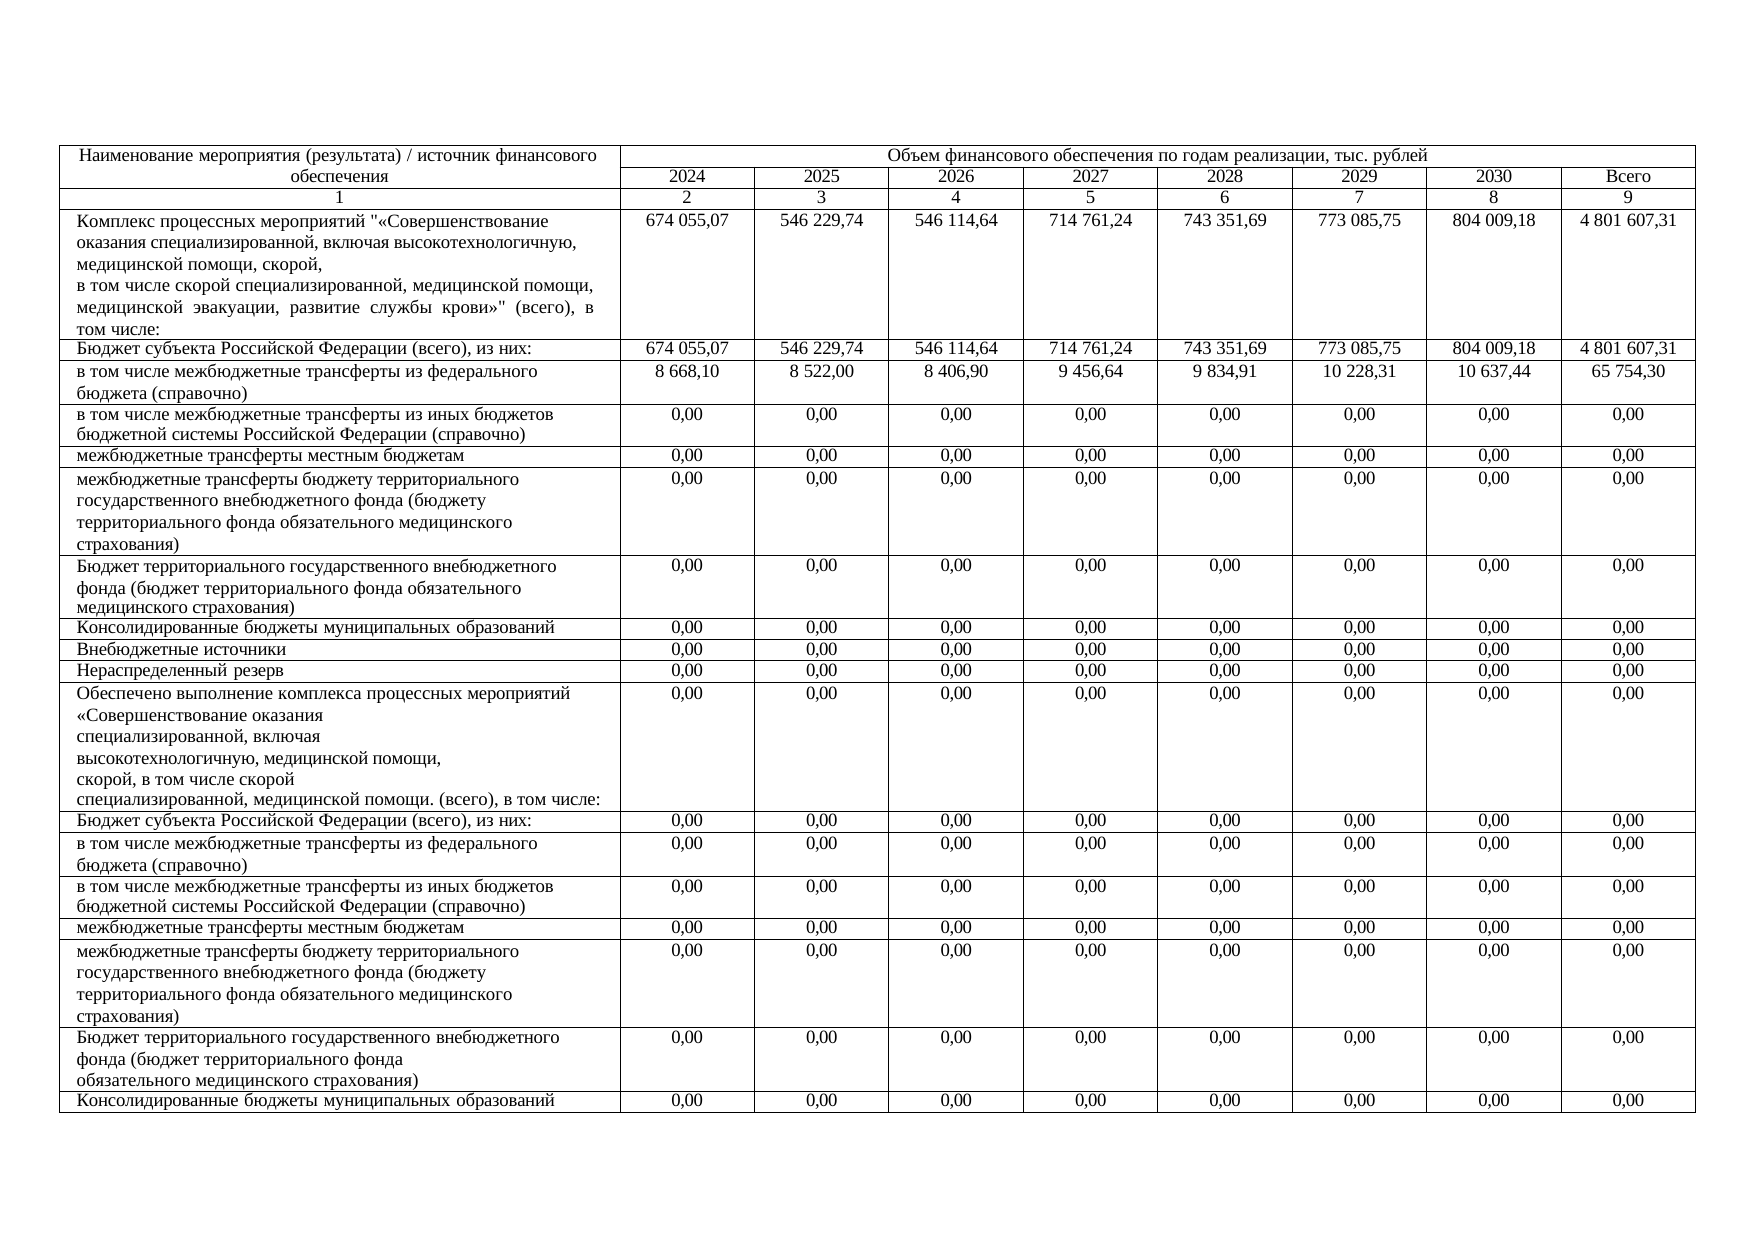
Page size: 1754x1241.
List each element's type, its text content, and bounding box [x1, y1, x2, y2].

table_cell в том числе межбюджетные трансферты из федерального бюджета (справочно) [60, 833, 620, 876]
table_cell 0,00 [889, 468, 1023, 554]
table_cell 0,00 [621, 661, 754, 682]
table_cell 0,00 [755, 919, 888, 939]
table_cell 0,00 [1158, 833, 1292, 876]
table_cell в том числе межбюджетные трансферты из иных бюджетов бюджетной системы Российской Федерации (справочно) [60, 405, 620, 446]
table_cell 8 522,00 [755, 361, 888, 404]
table_cell 1 [60, 189, 620, 209]
table_cell 0,00 [889, 447, 1023, 467]
table_cell 0,00 [1427, 683, 1561, 811]
table_cell 0,00 [1158, 447, 1292, 467]
table_cell 714 761,24 [1024, 340, 1157, 360]
table_cell 0,00 [1024, 556, 1157, 618]
table_cell обеспечения [60, 167, 620, 188]
table_cell 0,00 [1293, 640, 1426, 660]
table_cell 0,00 [755, 556, 888, 618]
table_cell межбюджетные трансферты бюджету территориального государственного внебюджетного фонда (бюджету территориального фонда обязательного медицинского страхования) [60, 468, 620, 554]
table_cell 0,00 [1427, 447, 1561, 467]
table_cell 0,00 [1562, 1092, 1695, 1112]
table_cell 0,00 [1024, 919, 1157, 939]
table_cell 0,00 [755, 640, 888, 660]
table_cell 4 [889, 189, 1023, 209]
table_cell 0,00 [889, 405, 1023, 446]
table_cell 0,00 [1427, 833, 1561, 876]
table_cell 8 406,90 [889, 361, 1023, 404]
table_cell 0,00 [1562, 940, 1695, 1026]
table_cell 0,00 [1562, 405, 1695, 446]
table_cell 0,00 [1024, 619, 1157, 639]
table_cell 0,00 [1562, 877, 1695, 918]
table_cell Бюджет территориального государственного внебюджетного фонда (бюджет территориального фонда обязательного медицинского страхования) [60, 556, 620, 618]
table_cell 0,00 [1158, 1028, 1292, 1091]
table_cell 0,00 [621, 833, 754, 876]
table_cell Всего [1562, 168, 1695, 188]
table_cell Обеспечено выполнение комплекса процессных мероприятий «Совершенствование оказания специализированной, включая высокотехнологичную, медицинской помощи, скорой, в том числе скорой специализированной, медицинской помощи. (всего), в том числе: [60, 683, 620, 811]
table_cell 0,00 [1427, 877, 1561, 918]
table_cell 0,00 [1158, 940, 1292, 1026]
table_cell 0,00 [1293, 877, 1426, 918]
table_cell 10 637,44 [1427, 361, 1561, 404]
table_cell 0,00 [889, 661, 1023, 682]
table_cell 0,00 [889, 919, 1023, 939]
table_cell 0,00 [1562, 661, 1695, 682]
table_header Наименование мероприятия (результата) / источник финансового [60, 146, 620, 167]
table_cell 0,00 [1562, 812, 1695, 832]
table_cell 0,00 [621, 1092, 754, 1112]
table_cell 0,00 [1024, 940, 1157, 1026]
table_cell в том числе межбюджетные трансферты из федерального бюджета (справочно) [60, 361, 620, 404]
table_cell 0,00 [621, 619, 754, 639]
table_cell 0,00 [889, 619, 1023, 639]
table_cell 0,00 [1293, 919, 1426, 939]
table_cell 0,00 [1427, 619, 1561, 639]
table_cell 9 834,91 [1158, 361, 1292, 404]
table_cell 0,00 [1158, 468, 1292, 554]
table_cell 0,00 [1293, 556, 1426, 618]
table_cell 0,00 [1427, 1092, 1561, 1112]
table_cell 0,00 [1562, 556, 1695, 618]
table_cell 0,00 [1427, 940, 1561, 1026]
table_cell 6 [1158, 189, 1292, 209]
table_cell 0,00 [889, 1092, 1023, 1112]
table_cell 674 055,07 [621, 210, 754, 339]
table_cell Комплекс процессных мероприятий "«Совершенствование оказания специализированной, включая высокотехнологичную, медицинской помощи, скорой, в том числе скорой специализированной, медицинской помощи, медицинской эвакуации, развитие службы крови»" (всего), в том числе: [60, 210, 620, 339]
table_cell Консолидированные бюджеты муниципальных образований [60, 1092, 620, 1112]
table_cell Внебюджетные источники [60, 640, 620, 660]
table_cell 0,00 [621, 919, 754, 939]
table_cell 0,00 [621, 556, 754, 618]
table_cell 0,00 [755, 940, 888, 1026]
table_cell 3 [755, 189, 888, 209]
table_cell 0,00 [621, 877, 754, 918]
table_cell Нераспределенный резерв [60, 661, 620, 682]
table_cell 10 228,31 [1293, 361, 1426, 404]
table_cell 546 114,64 [889, 210, 1023, 339]
table_cell 0,00 [889, 556, 1023, 618]
table_cell 0,00 [889, 812, 1023, 832]
table_cell 0,00 [1293, 447, 1426, 467]
table_cell Консолидированные бюджеты муниципальных образований [60, 619, 620, 639]
table_cell 0,00 [621, 447, 754, 467]
table_cell 0,00 [755, 1028, 888, 1091]
table_cell 0,00 [755, 447, 888, 467]
table_cell 0,00 [621, 683, 754, 811]
table_cell 0,00 [889, 877, 1023, 918]
table_cell 0,00 [1562, 683, 1695, 811]
table_cell 0,00 [1158, 919, 1292, 939]
table_cell 0,00 [1562, 1028, 1695, 1091]
table_cell Бюджет территориального государственного внебюджетного фонда (бюджет территориального фонда обязательного медицинского страхования) [60, 1028, 620, 1091]
table_cell 804 009,18 [1427, 210, 1561, 339]
table_cell 773 085,75 [1293, 340, 1426, 360]
table_cell 674 055,07 [621, 340, 754, 360]
table_cell 0,00 [755, 661, 888, 682]
table_cell 0,00 [1024, 405, 1157, 446]
table_cell 0,00 [1293, 940, 1426, 1026]
table_cell 2027 [1024, 168, 1157, 188]
table_cell 743 351,69 [1158, 210, 1292, 339]
table_cell 0,00 [1024, 877, 1157, 918]
table_cell 0,00 [1562, 919, 1695, 939]
table_cell 0,00 [755, 405, 888, 446]
table_cell 0,00 [1427, 556, 1561, 618]
table_cell 9 [1562, 189, 1695, 209]
table_cell 0,00 [1562, 833, 1695, 876]
table_cell 8 [1427, 189, 1561, 209]
table_cell 0,00 [755, 812, 888, 832]
table_cell 0,00 [1158, 661, 1292, 682]
table_cell 0,00 [755, 683, 888, 811]
table_header Объем финансового обеспечения по годам реализации, тыс. рублей [621, 146, 1695, 167]
table_cell 0,00 [1293, 1028, 1426, 1091]
table_cell 546 114,64 [889, 340, 1023, 360]
table_cell 0,00 [1024, 640, 1157, 660]
table_cell 0,00 [1562, 640, 1695, 660]
table_cell 0,00 [1293, 1092, 1426, 1112]
table_cell 0,00 [889, 683, 1023, 811]
table_cell 0,00 [621, 812, 754, 832]
table_cell 0,00 [1158, 1092, 1292, 1112]
table_cell 0,00 [1293, 405, 1426, 446]
table_cell 0,00 [1158, 877, 1292, 918]
table_cell 0,00 [1293, 661, 1426, 682]
table_cell 0,00 [1427, 468, 1561, 554]
table_cell 0,00 [1024, 833, 1157, 876]
table_cell 2024 [621, 168, 754, 188]
table_cell 9 456,64 [1024, 361, 1157, 404]
table_cell 0,00 [1427, 919, 1561, 939]
table_cell 2 [621, 189, 754, 209]
table_cell 0,00 [1158, 812, 1292, 832]
table_cell 0,00 [1427, 661, 1561, 682]
table_cell 7 [1293, 189, 1426, 209]
table_cell 0,00 [1024, 683, 1157, 811]
table_cell 0,00 [1293, 683, 1426, 811]
table_cell 4 801 607,31 [1562, 210, 1695, 339]
table_cell 0,00 [755, 468, 888, 554]
table_cell 0,00 [621, 640, 754, 660]
table_cell 0,00 [1158, 405, 1292, 446]
table_cell 0,00 [1158, 619, 1292, 639]
table_cell Бюджет субъекта Российской Федерации (всего), из них: [60, 812, 620, 832]
table_cell 0,00 [1562, 619, 1695, 639]
table_cell 65 754,30 [1562, 361, 1695, 404]
table_cell Бюджет субъекта Российской Федерации (всего), из них: [60, 340, 620, 360]
table_cell 0,00 [621, 405, 754, 446]
table_cell 0,00 [1427, 640, 1561, 660]
table_cell 0,00 [1158, 556, 1292, 618]
table_cell 546 229,74 [755, 210, 888, 339]
table_cell 8 668,10 [621, 361, 754, 404]
table_cell 5 [1024, 189, 1157, 209]
table_cell 773 085,75 [1293, 210, 1426, 339]
table_cell 0,00 [621, 1028, 754, 1091]
table_cell 0,00 [1024, 1028, 1157, 1091]
table_cell 0,00 [1158, 683, 1292, 811]
table_cell 0,00 [1293, 468, 1426, 554]
table_cell 2025 [755, 168, 888, 188]
table_cell 0,00 [1158, 640, 1292, 660]
table_cell 0,00 [621, 940, 754, 1026]
table_cell 2030 [1427, 168, 1561, 188]
table_cell 0,00 [1562, 447, 1695, 467]
table_cell 0,00 [1427, 812, 1561, 832]
table_cell 0,00 [1427, 405, 1561, 446]
table_cell 546 229,74 [755, 340, 888, 360]
table_cell 743 351,69 [1158, 340, 1292, 360]
table_cell 0,00 [1293, 833, 1426, 876]
table_cell 0,00 [889, 940, 1023, 1026]
table_cell 804 009,18 [1427, 340, 1561, 360]
table_cell в том числе межбюджетные трансферты из иных бюджетов бюджетной системы Российской Федерации (справочно) [60, 877, 620, 918]
table_cell 2029 [1293, 168, 1426, 188]
table_cell 0,00 [755, 619, 888, 639]
table_cell 0,00 [1024, 661, 1157, 682]
table_cell 0,00 [621, 468, 754, 554]
table_cell 2028 [1158, 168, 1292, 188]
table_cell 0,00 [1024, 468, 1157, 554]
table_cell межбюджетные трансферты бюджету территориального государственного внебюджетного фонда (бюджету территориального фонда обязательного медицинского страхования) [60, 940, 620, 1026]
table_cell 0,00 [889, 833, 1023, 876]
table_cell 0,00 [889, 640, 1023, 660]
table_cell 714 761,24 [1024, 210, 1157, 339]
table_cell 0,00 [1293, 619, 1426, 639]
table_cell 0,00 [1562, 468, 1695, 554]
table_cell 0,00 [755, 833, 888, 876]
table_cell 0,00 [1024, 1092, 1157, 1112]
table_cell 2026 [889, 168, 1023, 188]
table_cell 0,00 [1427, 1028, 1561, 1091]
table_cell 0,00 [755, 877, 888, 918]
table_cell 0,00 [1293, 812, 1426, 832]
table_cell 0,00 [889, 1028, 1023, 1091]
table_cell межбюджетные трансферты местным бюджетам [60, 919, 620, 939]
table_cell 0,00 [1024, 812, 1157, 832]
table_cell 0,00 [755, 1092, 888, 1112]
table_cell 0,00 [1024, 447, 1157, 467]
table_cell межбюджетные трансферты местным бюджетам [60, 447, 620, 467]
table_cell 4 801 607,31 [1562, 340, 1695, 360]
